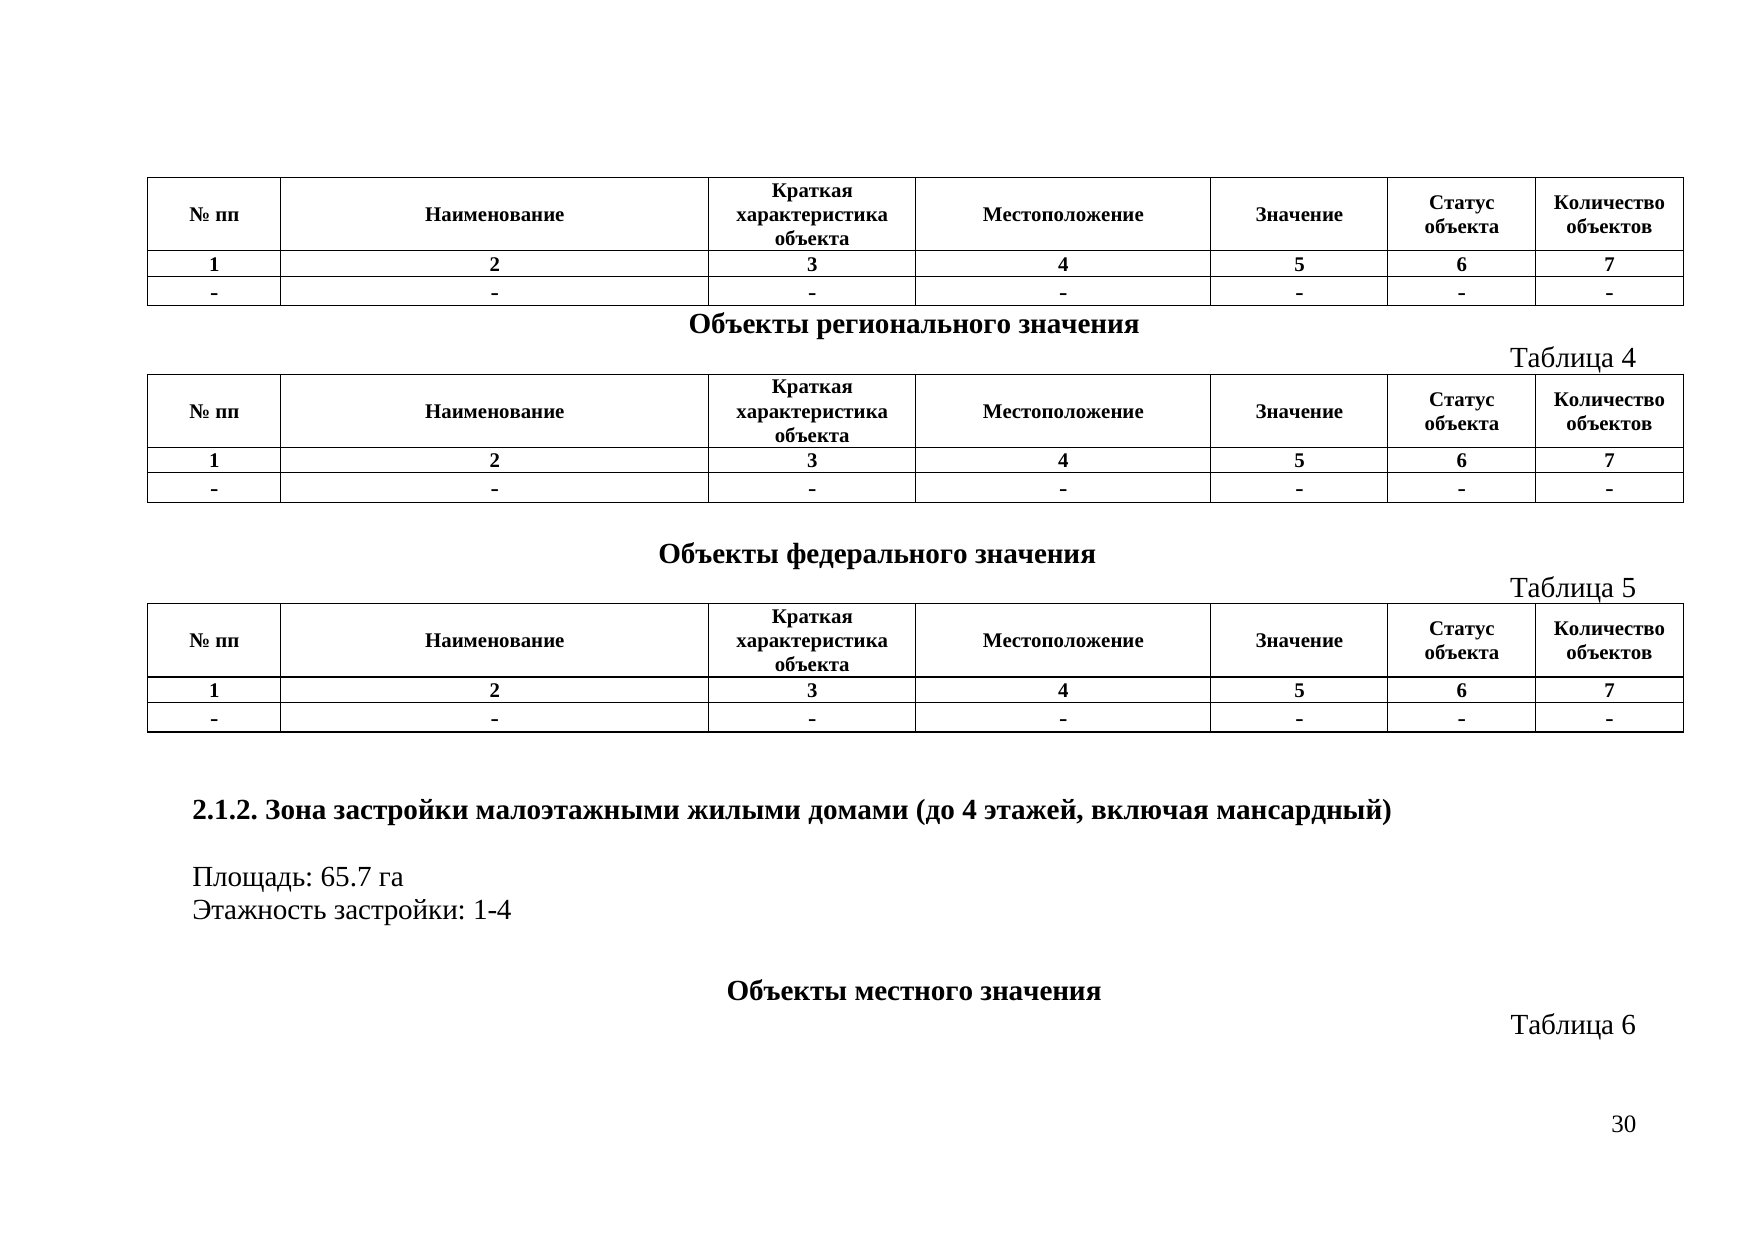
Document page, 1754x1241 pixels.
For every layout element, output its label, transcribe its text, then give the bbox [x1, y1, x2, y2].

text Таблица 6 [118, 1007, 1636, 1041]
table_header Значение [1211, 178, 1387, 250]
table_header Местоположение [916, 375, 1210, 447]
table_cell - [1536, 473, 1683, 502]
text Таблица 5 [118, 570, 1636, 603]
text Этажность застройки: 1-4 [118, 892, 1636, 926]
table_header № пп [148, 604, 280, 676]
text Объекты местного значения [118, 973, 1636, 1006]
table_cell - [1388, 473, 1535, 502]
text Площадь: 65.7 га [118, 859, 1636, 892]
table_cell - [1388, 703, 1535, 731]
table_cell 7 [1536, 678, 1683, 702]
table_cell 2 [281, 448, 708, 472]
table_cell 4 [916, 251, 1210, 276]
table_cell 1 [148, 448, 280, 472]
table_cell - [281, 703, 708, 731]
table_header Краткая характеристика объекта [709, 375, 915, 447]
table_header № пп [148, 178, 280, 250]
table_header Местоположение [916, 604, 1210, 676]
table_cell 4 [916, 678, 1210, 702]
table_cell 3 [709, 448, 915, 472]
table_cell 1 [148, 251, 280, 276]
table_header Количество объектов [1536, 375, 1683, 447]
table_header Статус объекта [1388, 375, 1535, 447]
table_cell 7 [1536, 448, 1683, 472]
table_header Количество объектов [1536, 178, 1683, 250]
table_cell 3 [709, 251, 915, 276]
table_cell 2 [281, 251, 708, 276]
table_header Значение [1211, 604, 1387, 676]
table_cell 5 [1211, 678, 1387, 702]
text Объекты регионального значения [118, 306, 1636, 340]
table_cell - [1536, 277, 1683, 305]
table_header Краткая характеристика объекта [709, 604, 915, 676]
table_cell - [281, 473, 708, 502]
table_header Значение [1211, 375, 1387, 447]
table_cell 6 [1388, 448, 1535, 472]
table_cell - [916, 277, 1210, 305]
table_cell - [281, 277, 708, 305]
table_cell - [709, 473, 915, 502]
table_cell - [148, 473, 280, 502]
table_cell - [1211, 703, 1387, 731]
table_header Статус объекта [1388, 178, 1535, 250]
table_cell - [148, 277, 280, 305]
table_header Статус объекта [1388, 604, 1535, 676]
table_cell - [1211, 277, 1387, 305]
table_cell - [148, 703, 280, 731]
table_header Количество объектов [1536, 604, 1683, 676]
table_cell 6 [1388, 251, 1535, 276]
table_cell - [1536, 703, 1683, 731]
table_cell 7 [1536, 251, 1683, 276]
table_cell 2 [281, 678, 708, 702]
text Таблица 4 [118, 340, 1636, 373]
table_header Наименование [281, 375, 708, 447]
table_cell - [916, 473, 1210, 502]
table_header Местоположение [916, 178, 1210, 250]
table_header Наименование [281, 604, 708, 676]
table_cell 4 [916, 448, 1210, 472]
table_header Краткая характеристика объекта [709, 178, 915, 250]
table_cell - [1388, 277, 1535, 305]
table_cell 5 [1211, 448, 1387, 472]
table_cell 5 [1211, 251, 1387, 276]
table_cell - [709, 277, 915, 305]
table_cell 3 [709, 678, 915, 702]
text Объекты федерального значения [118, 536, 1636, 570]
table_cell 6 [1388, 678, 1535, 702]
table_cell 1 [148, 678, 280, 702]
table_cell - [709, 703, 915, 731]
table_header Наименование [281, 178, 708, 250]
table_cell - [1211, 473, 1387, 502]
table_cell - [916, 703, 1210, 731]
table_header № пп [148, 375, 280, 447]
text 2.1.2. Зона застройки малоэтажными жилыми домами (до 4 этажей, включая мансардный) [118, 792, 1636, 825]
